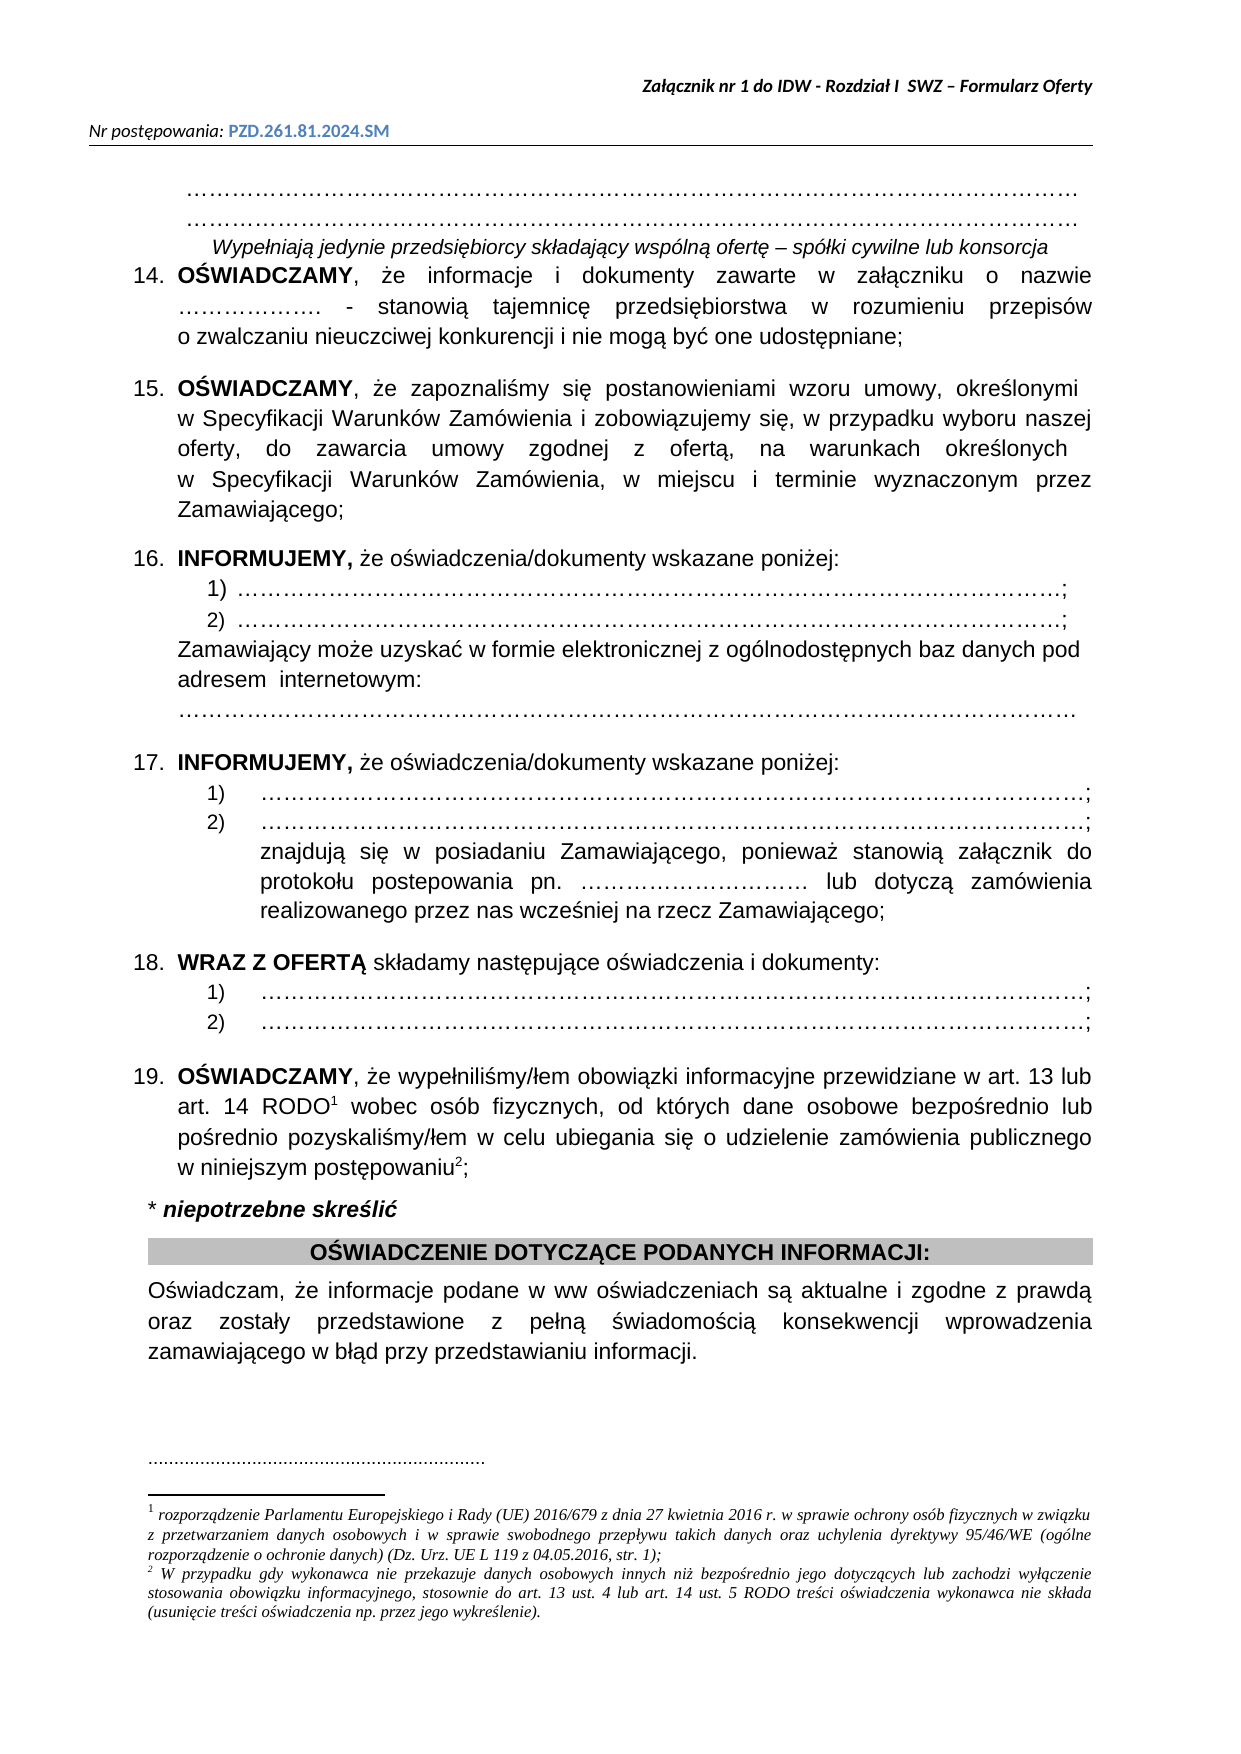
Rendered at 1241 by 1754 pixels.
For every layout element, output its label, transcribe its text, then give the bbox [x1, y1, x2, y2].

list OŚWIADCZAMY, że informacje i dokumenty zawarte w załączniku o nazwie ………………. - stanowią tajemnicę przedsiębiorstwa w rozumieniu przepisów o zwalczaniu nieuczciwej konkurencji i nie mogą być one udostępniane; [133, 262, 1093, 349]
list ………………………………………………………………………………………………; [207, 779, 1093, 805]
list ………………………………………………………………………………………………; [207, 575, 1093, 602]
list Zamawiający może uzyskać w formie elektronicznej z ogólnodostępnych baz danych pod adresem internetowym: [177, 636, 1093, 692]
list ………………………………………………………………………………………………; [207, 606, 1093, 632]
text OŚWIADCZENIE DOTYCZĄCE PODANYCH INFORMACJI: [148, 1238, 1093, 1265]
list ………………………………………………………………………………………………; [207, 808, 1093, 835]
list znajdują się w posiadaniu Zamawiającego, ponieważ stanowią załącznik do protokołu postepowania pn. ………………………… lub dotyczą zamówienia realizowanego przez nas wcześniej na rzecz Zamawiającego; [260, 838, 1093, 924]
text * niepotrzebne skreślić [148, 1196, 1093, 1223]
list INFORMUJEMY, że oświadczenia/dokumenty wskazane poniżej: [133, 545, 1093, 572]
text ................................................................. [148, 1447, 1093, 1469]
list Wypełniają jedynie przedsiębiorcy składający wspólną ofertę – spółki cywilne lub konsorcja [177, 235, 1093, 259]
list ………………………………………………………………………………………………; [207, 1008, 1093, 1034]
list OŚWIADCZAMY, że wypełniliśmy/łem obowiązki informacyjne przewidziane w art. 13 lub art. 14 RODO wobec osób fizycznych, od których dane osobowe bezpośrednio lub pośrednio pozyskaliśmy/łem w celu ubiegania się o udzielenie zamówienia publicznego w niniejszym postępowaniu2; [133, 1063, 1093, 1180]
text Oświadczam, że informacje podane w ww oświadczeniach są aktualne i zgodne z prawdą oraz zostały przedstawione z pełną świadomością konsekwencji wprowadzenia zamawiającego w błąd przy przedstawianiu informacji. [148, 1277, 1093, 1364]
list OŚWIADCZAMY, że zapoznaliśmy się postanowieniami wzoru umowy, określonymi w Specyfikacji Warunków Zamówienia i zobowiązujemy się, w przypadku wyboru naszej oferty, do zawarcia umowy zgodnej z ofertą, na warunkach określonych w Specyfikacji Warunków Zamówienia, w miejscu i terminie wyznaczonym przez Zamawiającego; [133, 375, 1093, 522]
list INFORMUJEMY, że oświadczenia/dokumenty wskazane poniżej: [133, 748, 1093, 775]
list ………………………………………………………………………………………………; [207, 978, 1093, 1005]
text ……………………………………………………………………………………………………………………………………………………………………………………………………………… [185, 174, 1093, 231]
list WRAZ Z OFERTĄ składamy następujące oświadczenia i dokumenty: [133, 949, 1093, 975]
list ………………………………………………………………………………….…………………… [177, 696, 1093, 723]
